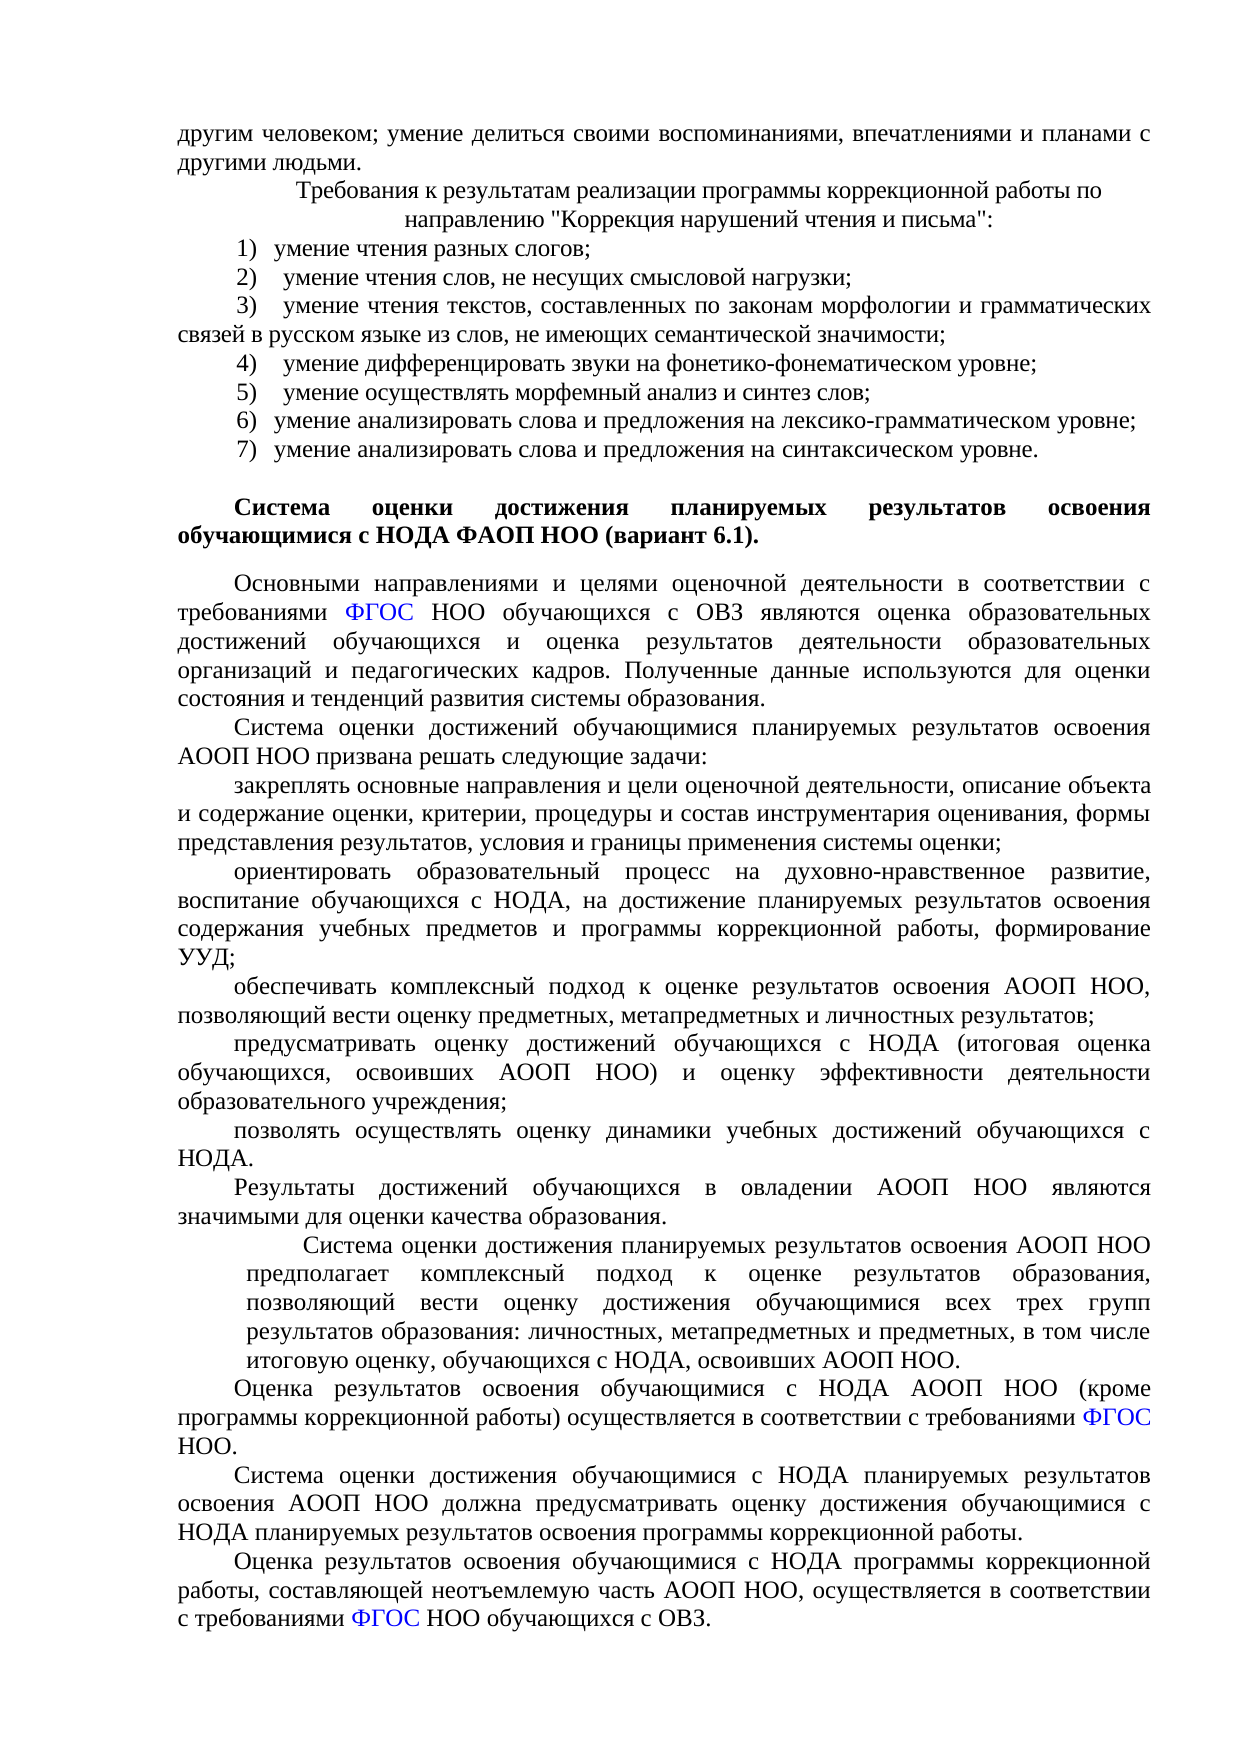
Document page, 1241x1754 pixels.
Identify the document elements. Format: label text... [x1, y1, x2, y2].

text Система оценки достижения обучающимися с НОДА планируемых результатов освоения АООП НОО должна предусматривать оценку достижения обучающимися с НОДА планируемых результатов освоения программы коррекционной работы. [177, 1460, 1151, 1546]
text предусматривать оценку достижений обучающихся с НОДА (итоговая оценка обучающихся, освоивших АООП НОО) и оценку эффективности деятельности образовательного учреждения; [177, 1028, 1151, 1115]
list умение чтения разных слогов; [236, 233, 1151, 262]
text Оценка результатов освоения обучающимися с НОДА программы коррекционной работы, составляющей неотъемлемую часть АООП НОО, осуществляется в соответствии с требованиями ФГОС НОО обучающихся с ОВЗ. [177, 1546, 1151, 1632]
text Оценка результатов освоения обучающимися с НОДА АООП НОО (кроме программы коррекционной работы) осуществляется в соответствии с требованиями ФГОС НОО. [177, 1373, 1151, 1460]
list умение чтения слов, не несущих смысловой нагрузки; [177, 262, 1151, 291]
text Основными направлениями и целями оценочной деятельности в соответствии с требованиями ФГОС НОО обучающихся с ОВЗ являются оценка образовательных достижений обучающихся и оценка результатов деятельности образовательных организаций и педагогических кадров. Полученные данные используются для оценки состояния и тенденций развития системы образования. [177, 568, 1151, 712]
subtitle Система оценки достижения планируемых результатов освоения обучающимися с НОДА ФАОП НОО (вариант 6.1). [177, 492, 1151, 549]
list умение анализировать слова и предложения на лексико-грамматическом уровне; [236, 406, 1151, 434]
list умение чтения текстов, составленных по законам морфологии и грамматических связей в русском языке из слов, не имеющих семантической значимости; [177, 291, 1151, 348]
text Система оценки достижений обучающимися планируемых результатов освоения АООП НОО призвана решать следующие задачи: [177, 712, 1151, 770]
text ориентировать образовательный процесс на духовно-нравственное развитие, воспитание обучающихся с НОДА, на достижение планируемых результатов освоения содержания учебных предметов и программы коррекционной работы, формирование УУД; [177, 856, 1151, 971]
text позволять осуществлять оценку динамики учебных достижений обучающихся с НОДА. [177, 1115, 1151, 1172]
list умение дифференцировать звуки на фонетико-фонематическом уровне; [177, 348, 1151, 377]
text обеспечивать комплексный подход к оценке результатов освоения АООП НОО, позволяющий вести оценку предметных, метапредметных и личностных результатов; [177, 971, 1151, 1028]
list умение анализировать слова и предложения на синтаксическом уровне. [236, 434, 1151, 463]
text закреплять основные направления и цели оценочной деятельности, описание объекта и содержание оценки, критерии, процедуры и состав инструментария оценивания, формы представления результатов, условия и границы применения системы оценки; [177, 770, 1151, 856]
list умение осуществлять морфемный анализ и синтез слов; [177, 377, 1151, 406]
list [177, 118, 1151, 176]
text Система оценки достижения планируемых результатов освоения АООП НОО предполагает комплексный подход к оценке результатов образования, позволяющий вести оценку достижения обучающимися всех трех групп результатов образования: личностных, метапредметных и предметных, в том числе итоговую оценку, обучающихся с НОДА, освоивших АООП НОО. [246, 1230, 1151, 1373]
text Требования к результатам реализации программы коррекционной работы по направлению "Коррекция нарушений чтения и письма": [246, 176, 1151, 233]
text Результаты достижений обучающихся в овладении АООП НОО являются значимыми для оценки качества образования. [177, 1172, 1151, 1230]
